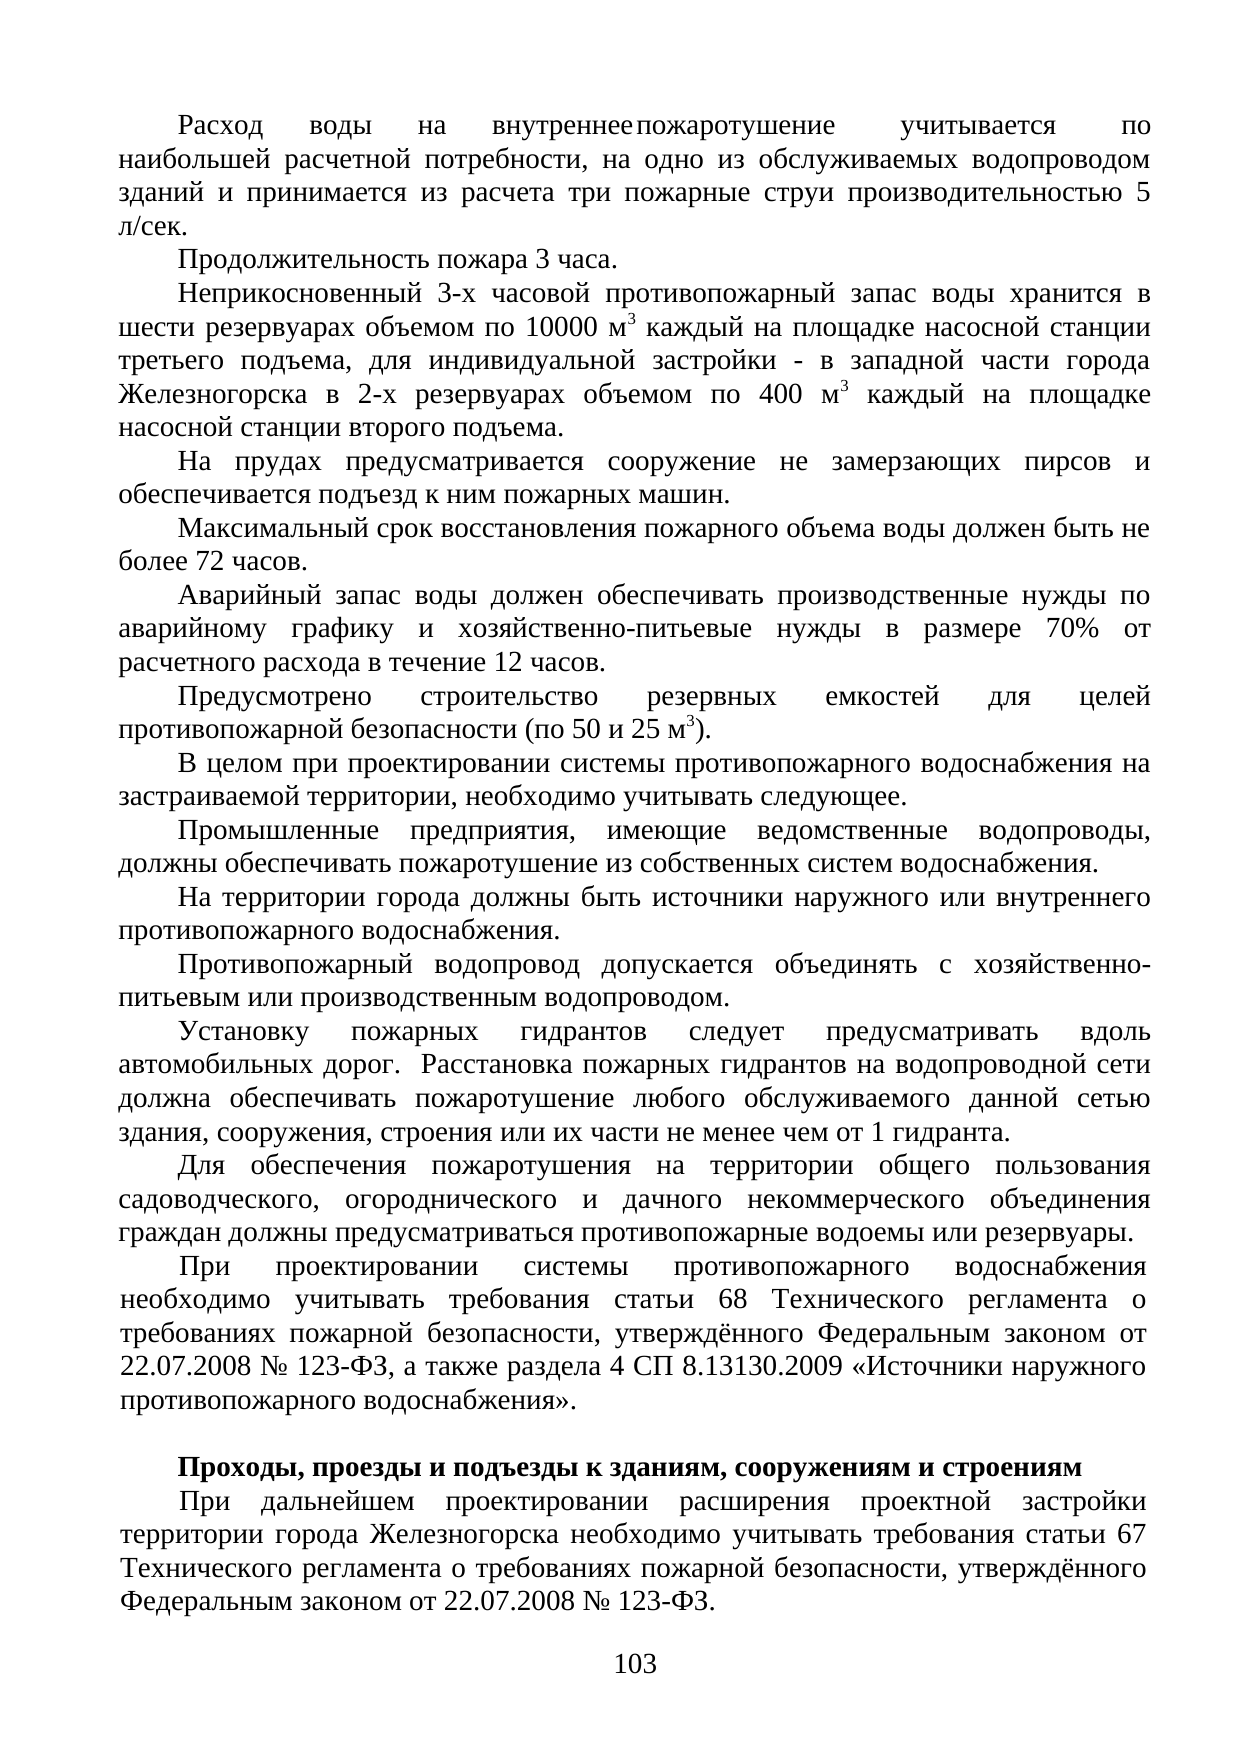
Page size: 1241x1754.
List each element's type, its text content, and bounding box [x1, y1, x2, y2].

text Промышленные предприятия, имеющие ведомственные водопроводы, должны обеспечивать пожаротушение из собственных систем водоснабжения. [118, 812, 1152, 879]
list Предусмотрено строительство резервных емкостей для целей противопожарной безопасности (по 50 и 25 м3). [118, 678, 1152, 745]
text В целом при проектировании системы противопожарного водоснабжения на застраиваемой территории, необходимо учитывать следующее. [118, 745, 1152, 812]
text Установку пожарных гидрантов следует предусматривать вдоль автомобильных дорог. Расстановка пожарных гидрантов на водопроводной сети должна обеспечивать пожаротушение любого обслуживаемого данной сетью здания, сооружения, строения или их части не менее чем от 1 гидранта. [118, 1013, 1152, 1147]
text Расход воды на внутреннее пожаротушение учитывается по наибольшей расчетной потребности, на одно из обслуживаемых водопроводом зданий и принимается из расчета три пожарные струи производительностью 5 л/сек. [118, 107, 1152, 242]
text При проектировании системы противопожарного водоснабжения необходимо учитывать требования статьи 68 Технического регламента о требованиях пожарной безопасности, утверждённого Федеральным законом от 22.07.2008 № 123-ФЗ, а также раздела 4 СП 8.13130.2009 «Источники наружного противопожарного водоснабжения». [120, 1248, 1147, 1416]
text Аварийный запас воды должен обеспечивать производственные нужды по аварийному графику и хозяйственно-питьевые нужды в размере 70% от расчетного расхода в течение 12 часов. [118, 577, 1152, 678]
text Максимальный срок восстановления пожарного объема воды должен быть не более 72 часов. [118, 510, 1152, 577]
text Для обеспечения пожаротушения на территории общего пользования садоводческого, огороднического и дачного некоммерческого объединения граждан должны предусматриваться противопожарные водоемы или резервуары. [118, 1147, 1152, 1248]
text Продолжительность пожара 3 часа. [118, 242, 1152, 275]
text Проходы, проезды и подъезды к зданиям, сооружениям и строениям [118, 1449, 1152, 1483]
text Противопожарный водопровод допускается объединять с хозяйственно-питьевым или производственным водопроводом. [118, 946, 1152, 1013]
text Неприкосновенный 3-х часовой противопожарный запас воды хранится в шести резервуарах объемом по 10000 м3 каждый на площадке насосной станции третьего подъема, для индивидуальной застройки - в западной части города Железногорска в 2-х резервуарах объемом по 400 м3 каждый на площадке насосной станции второго подъема. [118, 275, 1152, 443]
text На прудах предусматривается сооружение не замерзающих пирсов и обеспечивается подъезд к ним пожарных машин. [118, 443, 1152, 510]
text При дальнейшем проектировании расширения проектной застройки территории города Железногорска необходимо учитывать требования статьи 67 Технического регламента о требованиях пожарной безопасности, утверждённого Федеральным законом от 22.07.2008 № 123-ФЗ. [120, 1483, 1147, 1617]
text На территории города должны быть источники наружного или внутреннего противопожарного водоснабжения. [118, 879, 1152, 946]
